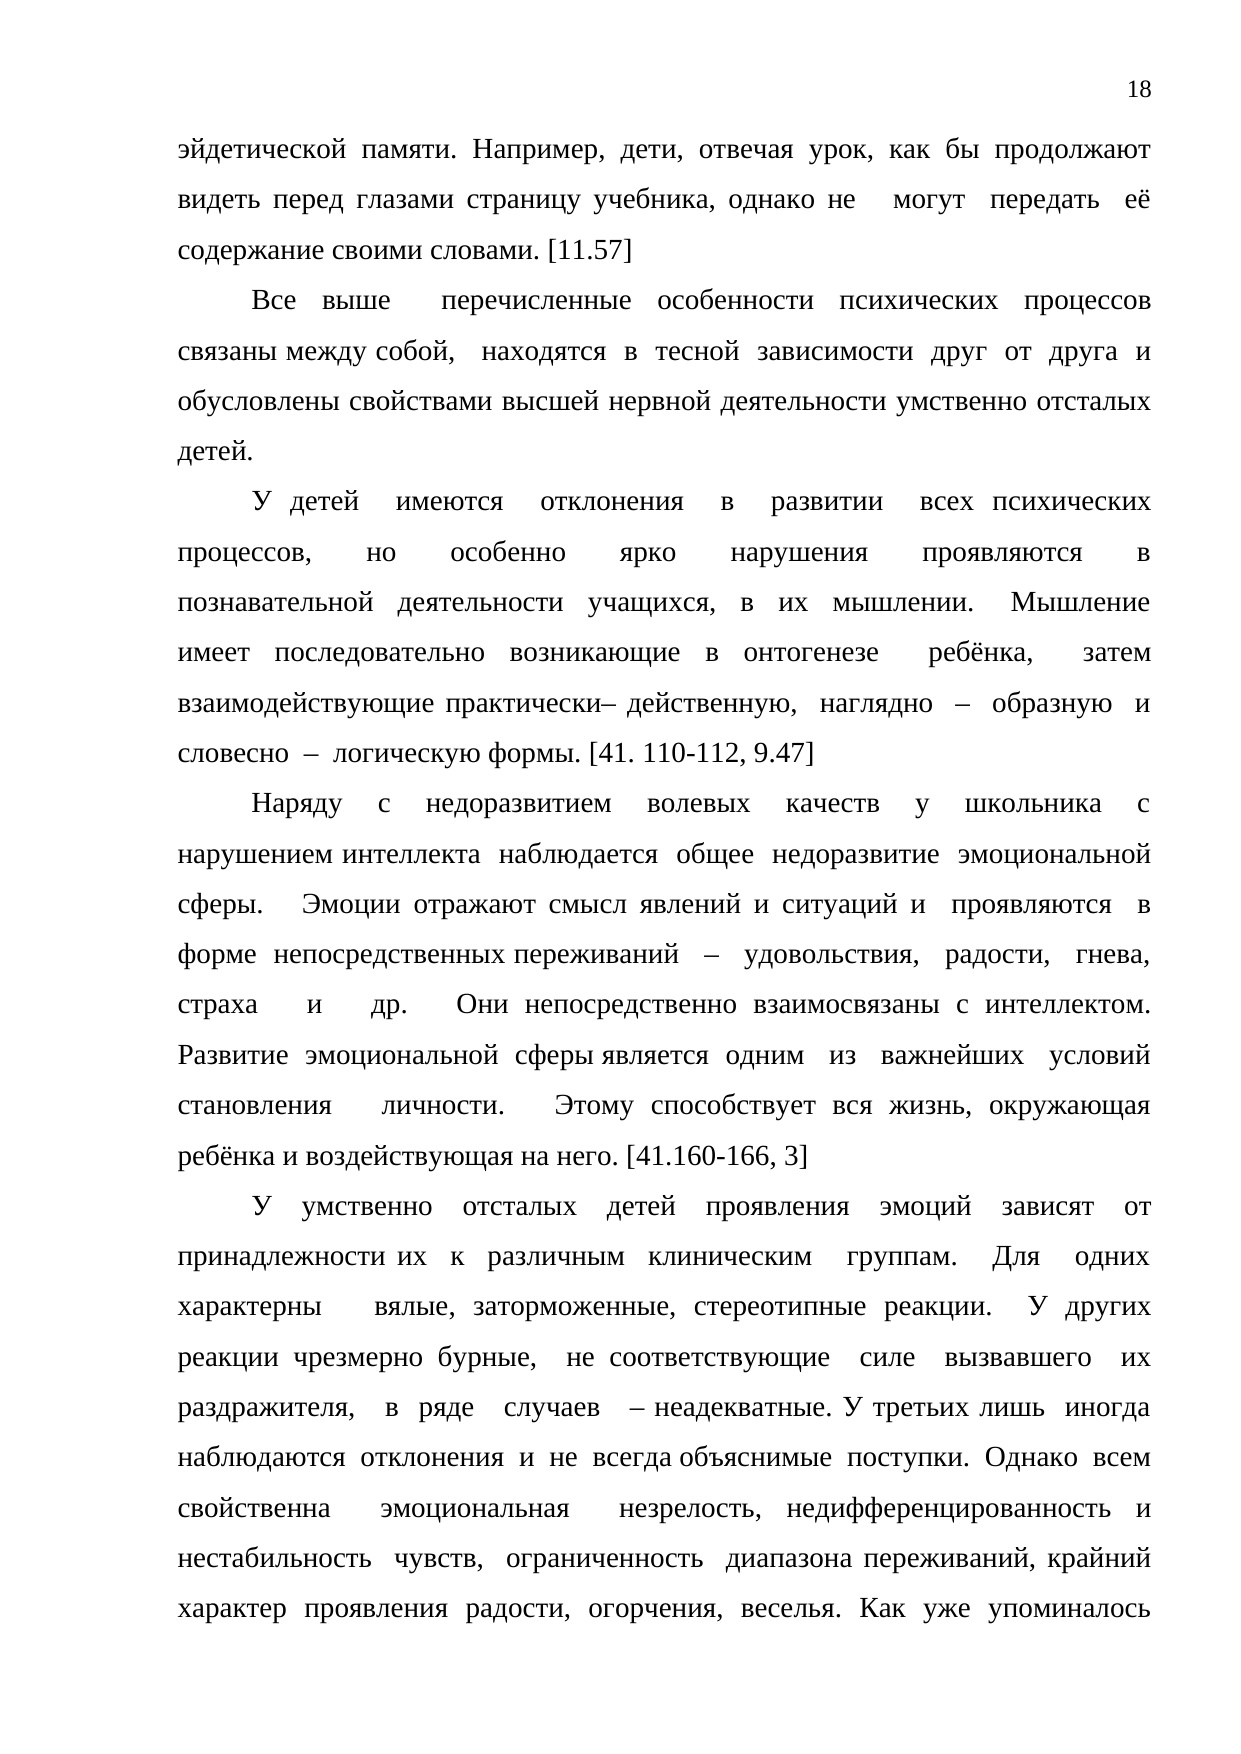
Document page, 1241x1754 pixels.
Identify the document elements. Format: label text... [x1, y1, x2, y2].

text Наряду с недоразвитием волевых качеств у школьника с нарушением интеллекта наблюдается общее недоразвитие эмоциональной сферы. Эмоции отражают смысл явлений и ситуаций и проявляются в форме непосредственных переживаний – удовольствия, радости, гнева, страха и др. Они непосредственно взаимосвязаны с интеллектом. Развитие эмоциональной сферы является одним из важнейших условий становления личности. Этому способствует вся жизнь, окружающая ребёнка и воздействующая на него. [41.160-166, 3] [177, 785, 1152, 1171]
text У детей имеются отклонения в развитии всех психических процессов, но особенно ярко нарушения проявляются в познавательной деятельности учащихся, в их мышлении. Мышление имеет последовательно возникающие в онтогенезе ребёнка, затем взаимодействующие практически– действенную, наглядно – образную и словесно – логическую формы. [41. 110-112, 9.47] [177, 483, 1152, 769]
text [177, 131, 1152, 266]
text Все выше перечисленные особенности психических процессов связаны между собой, находятся в тесной зависимости друг от друга и обусловлены свойствами высшей нервной деятельности умственно отсталых детей. [177, 282, 1152, 467]
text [177, 1188, 1152, 1624]
